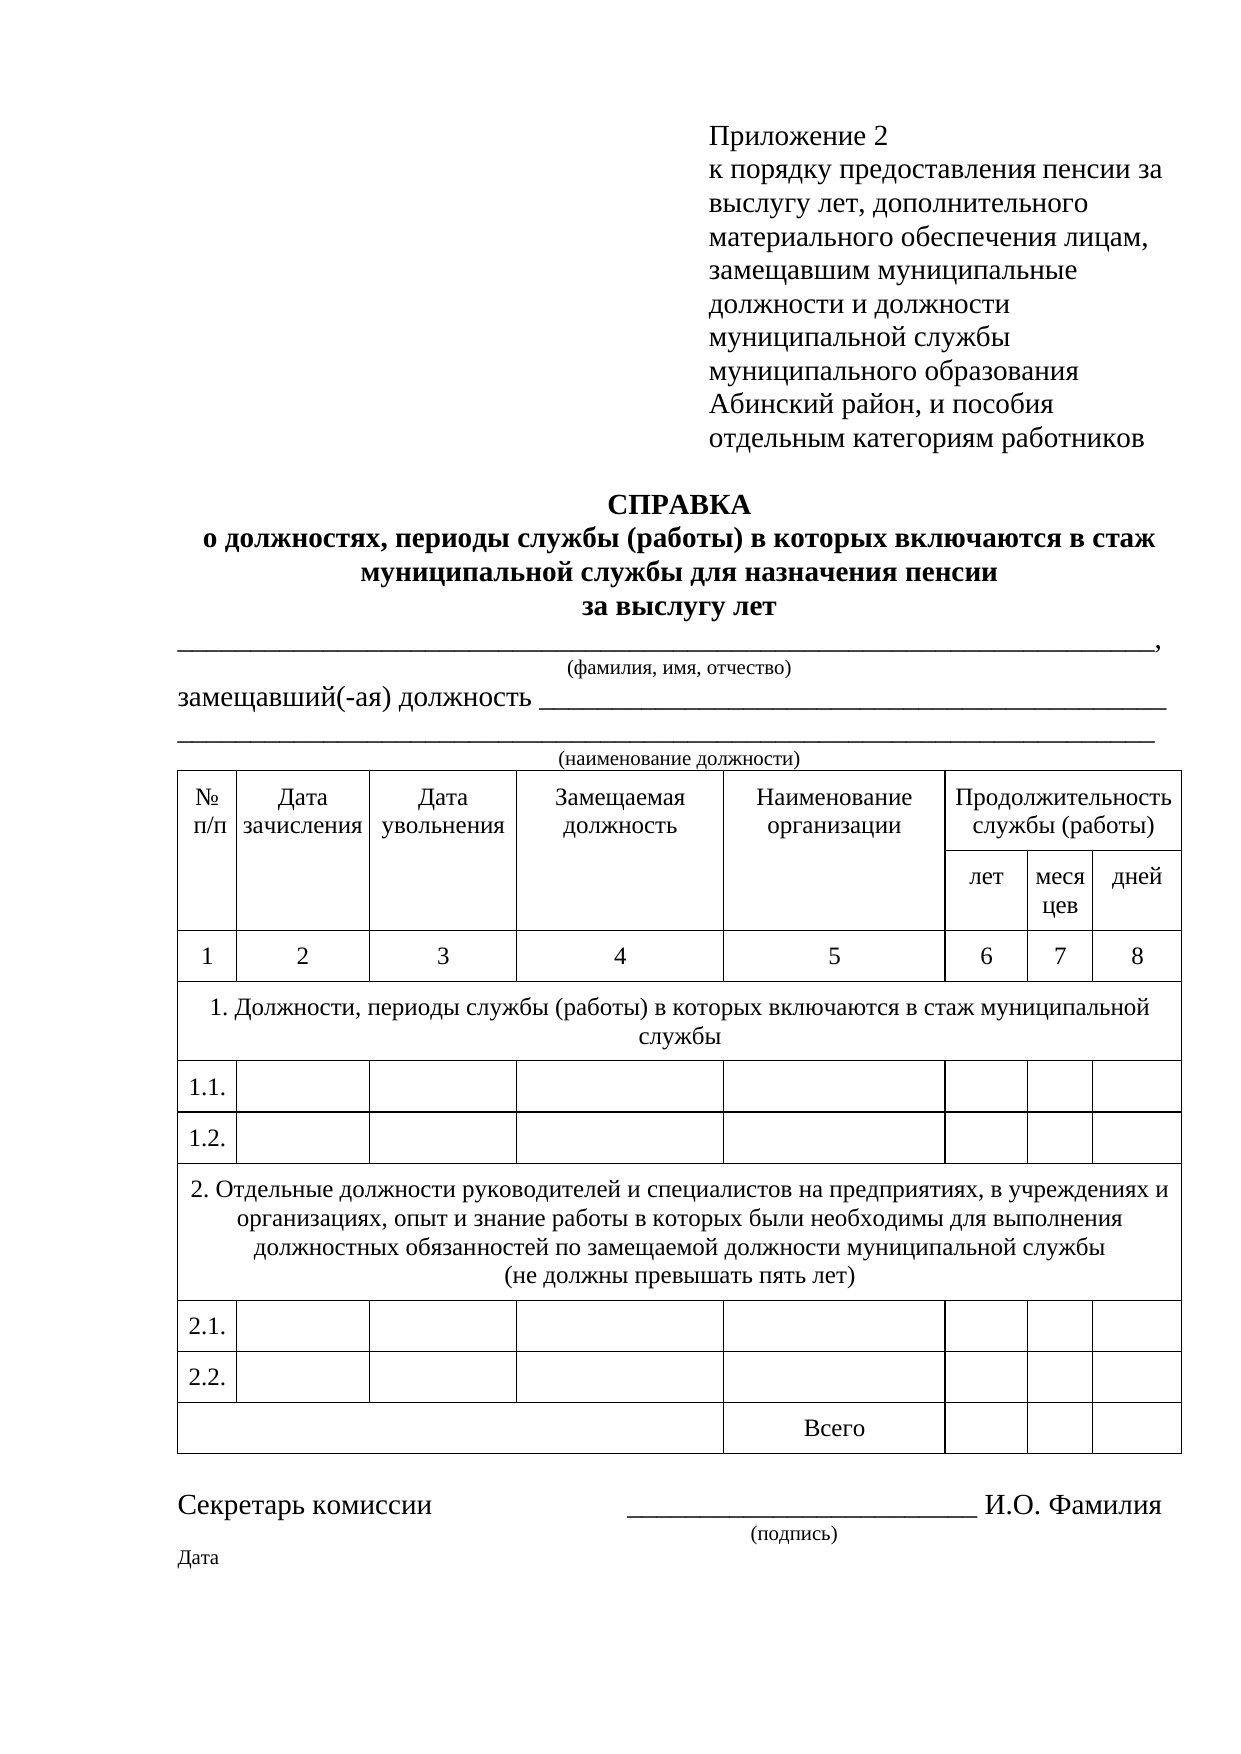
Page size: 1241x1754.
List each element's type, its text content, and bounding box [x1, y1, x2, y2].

table_cell [370, 1301, 516, 1351]
text о должностях, периоды службы (работы) в которых включаются в стаж [177, 521, 1181, 554]
text (фамилия, имя, отчество) [177, 655, 1181, 679]
table_cell [517, 1301, 723, 1351]
table_cell 3 [370, 931, 516, 981]
table_cell [517, 1113, 723, 1162]
table_cell [724, 1061, 944, 1111]
table_cell 1. Должности, периоды службы (работы) в которых включаются в стаж муниципальной службы [178, 982, 1181, 1060]
table_cell [946, 1403, 1027, 1453]
text Дата [177, 1545, 1181, 1569]
table_cell [370, 1061, 516, 1111]
text СПРАВКА [177, 487, 1181, 521]
table_cell [178, 1403, 723, 1453]
table_cell [1093, 1113, 1181, 1162]
table_cell [724, 1113, 944, 1162]
table_cell 2.2. [178, 1352, 236, 1402]
table_cell [370, 1113, 516, 1162]
text (подпись) [177, 1521, 1181, 1545]
table_cell [1028, 1403, 1092, 1453]
table_cell [237, 1113, 369, 1162]
text муниципальной службы для назначения пенсии [177, 554, 1181, 588]
table_cell 2. Отдельные должности руководителей и специалистов на предприятиях, в учреждениях и организациях, опыт и знание работы в которых были необходимы для выполнения должностных обязанностей по замещаемой должности муниципальной службы (не должны превышать пять лет) [178, 1164, 1181, 1300]
text (наименование должности) [177, 746, 1181, 770]
text к порядку предоставления пенсии за выслугу лет, дополнительного материального обеспечения лицам, замещавшим муниципальные должности и должности муниципальной службы муниципального образования [709, 152, 1181, 386]
table_header Наименование организации [724, 771, 944, 929]
text Абинский район, и пособия отдельным категориям работников [709, 386, 1181, 453]
table_cell [237, 1061, 369, 1111]
table_cell [1028, 1301, 1092, 1351]
table_cell [1093, 1352, 1181, 1402]
text ___________________________________________________________________ [177, 712, 1181, 746]
table_cell [946, 1061, 1027, 1111]
table_cell 5 [724, 931, 944, 981]
table_cell 8 [1093, 931, 1181, 981]
table_cell [946, 1301, 1027, 1351]
table_cell [237, 1301, 369, 1351]
table_cell [517, 1352, 723, 1402]
table_cell 7 [1028, 931, 1092, 981]
text Секретарь комиссии ________________________ И.О. Фамилия [177, 1487, 1181, 1521]
table_cell 1.1. [178, 1061, 236, 1111]
text за выслугу лет [177, 588, 1181, 621]
table_cell [370, 1352, 516, 1402]
table_cell дней [1093, 851, 1181, 929]
table_cell [1028, 1113, 1092, 1162]
table_cell [724, 1301, 944, 1351]
table_cell [1093, 1061, 1181, 1111]
table_header Дата зачисления [237, 771, 369, 929]
table_cell 4 [517, 931, 723, 981]
table_cell 2 [237, 931, 369, 981]
table_header Дата увольнения [370, 771, 516, 929]
table_header Замещаемая должность [517, 771, 723, 929]
table_cell 2.1. [178, 1301, 236, 1351]
table_cell лет [946, 851, 1027, 929]
table_cell месяцев [1028, 851, 1092, 929]
table_header № п/п [178, 771, 236, 929]
text ___________________________________________________________________, [177, 621, 1181, 655]
text Приложение 2 [709, 118, 1181, 152]
table_cell [517, 1061, 723, 1111]
table_cell [724, 1352, 944, 1402]
table_cell [946, 1352, 1027, 1402]
text замещавший(-ая) должность ___________________________________________ [177, 679, 1181, 712]
table_cell [1028, 1061, 1092, 1111]
table_cell [1093, 1403, 1181, 1453]
table_cell [1093, 1301, 1181, 1351]
table_cell 1.2. [178, 1113, 236, 1162]
table_cell 1 [178, 931, 236, 981]
table_cell Всего [724, 1403, 944, 1453]
table_header Продолжительность службы (работы) [946, 771, 1181, 850]
table_cell 6 [946, 931, 1027, 981]
table_cell [1028, 1352, 1092, 1402]
table_cell [237, 1352, 369, 1402]
table_cell [946, 1113, 1027, 1162]
